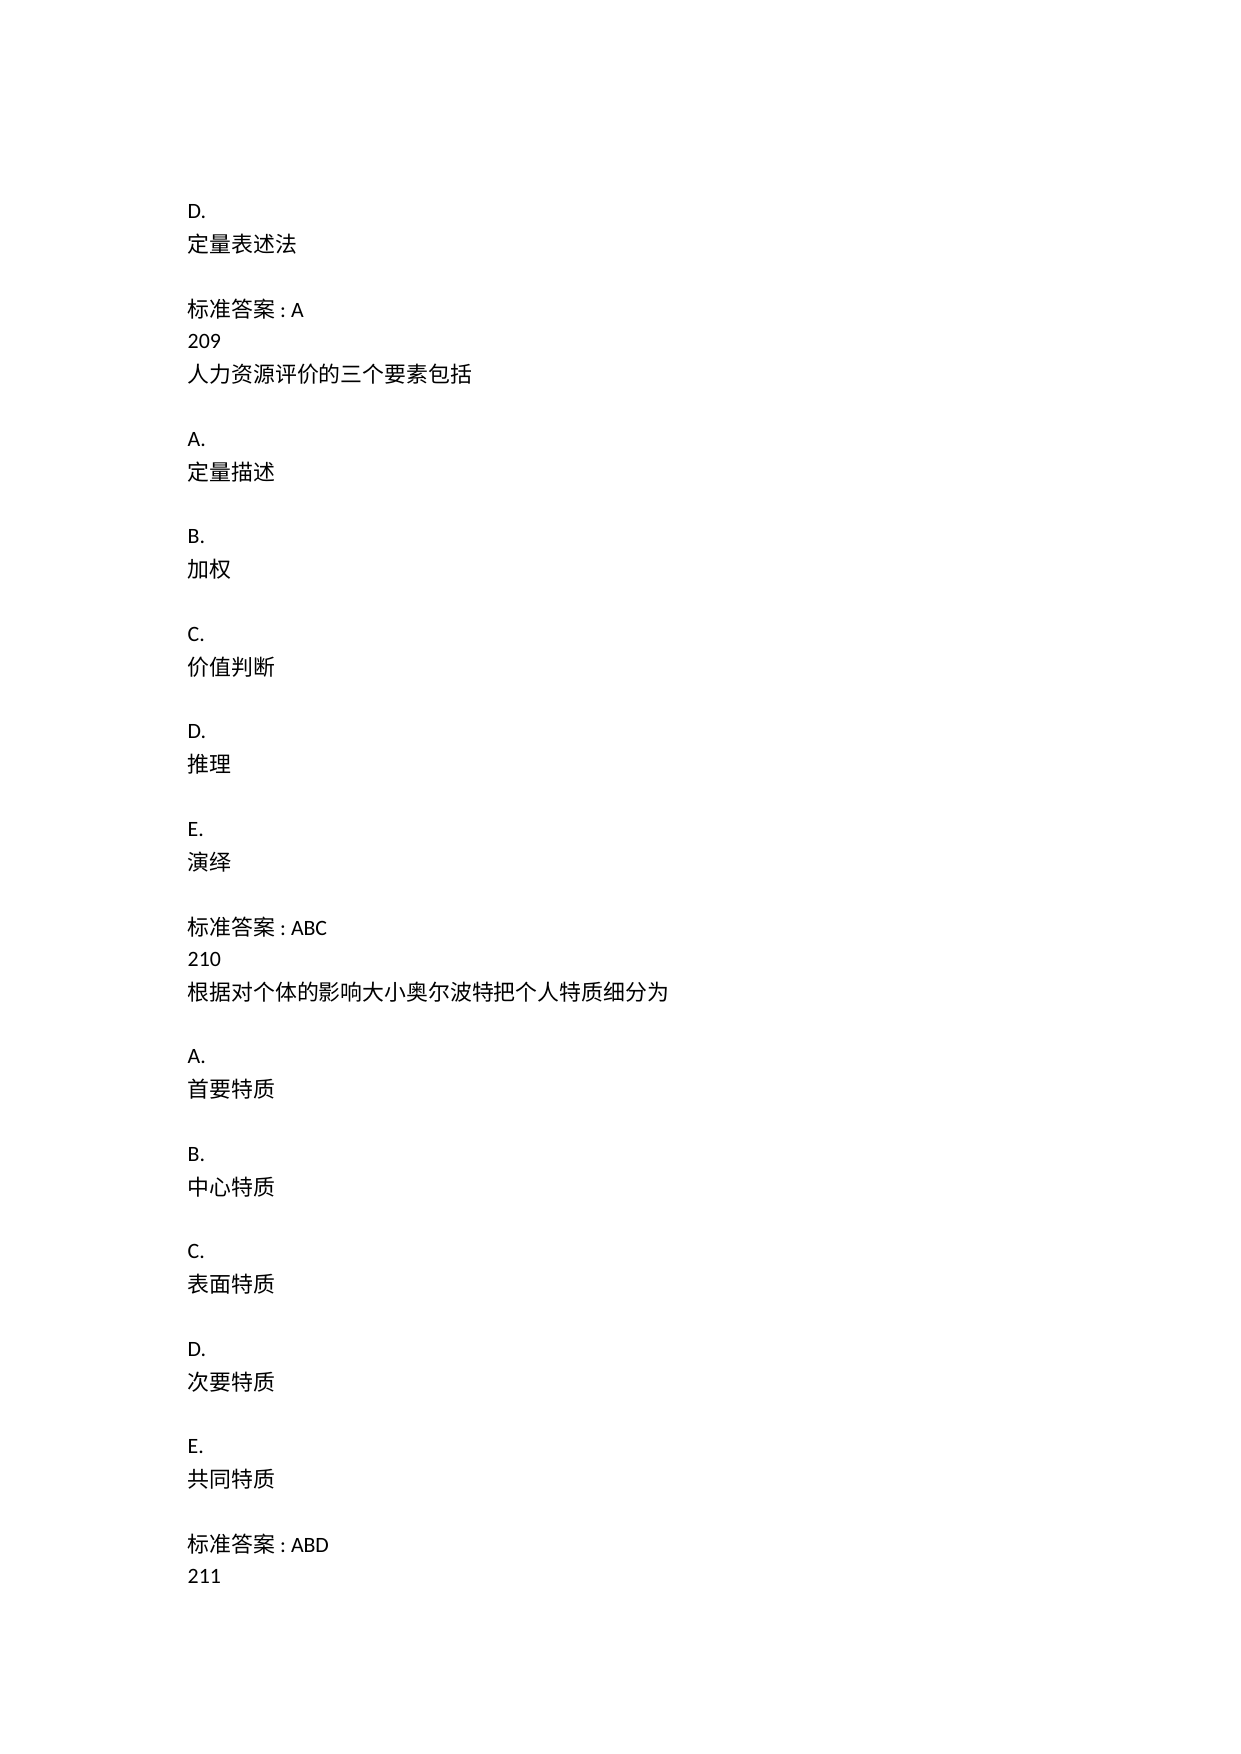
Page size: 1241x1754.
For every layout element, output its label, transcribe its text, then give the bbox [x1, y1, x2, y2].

text D. [187, 1332, 1053, 1364]
text E. [187, 812, 1053, 844]
text 定量表述法 [187, 227, 1053, 259]
text 表面特质 [187, 1267, 1053, 1299]
text A. [187, 1039, 1053, 1072]
text 根据对个体的影响大小奥尔波特把个人特质细分为 [187, 974, 1053, 1007]
text 人力资源评价的三个要素包括 [187, 357, 1053, 389]
text 加权 [187, 552, 1053, 584]
text 定量描述 [187, 454, 1053, 487]
text 推理 [187, 747, 1053, 779]
text 共同特质 [187, 1462, 1053, 1494]
text C. [187, 1234, 1053, 1267]
text 次要特质 [187, 1364, 1053, 1397]
text 演绎 [187, 844, 1053, 877]
text 中心特质 [187, 1169, 1053, 1202]
text 211 [187, 1559, 1053, 1592]
text 209 [187, 324, 1053, 357]
text 标准答案 : ABD [187, 1527, 1053, 1559]
text E. [187, 1429, 1053, 1462]
text C. [187, 617, 1053, 649]
text 价值判断 [187, 649, 1053, 682]
text D. [187, 714, 1053, 747]
text 210 [187, 942, 1053, 974]
text 标准答案 : ABC [187, 909, 1053, 942]
text B. [187, 519, 1053, 552]
text 首要特质 [187, 1072, 1053, 1104]
text A. [187, 422, 1053, 454]
text D. [187, 194, 1053, 227]
text B. [187, 1137, 1053, 1169]
text 标准答案 : A [187, 292, 1053, 324]
